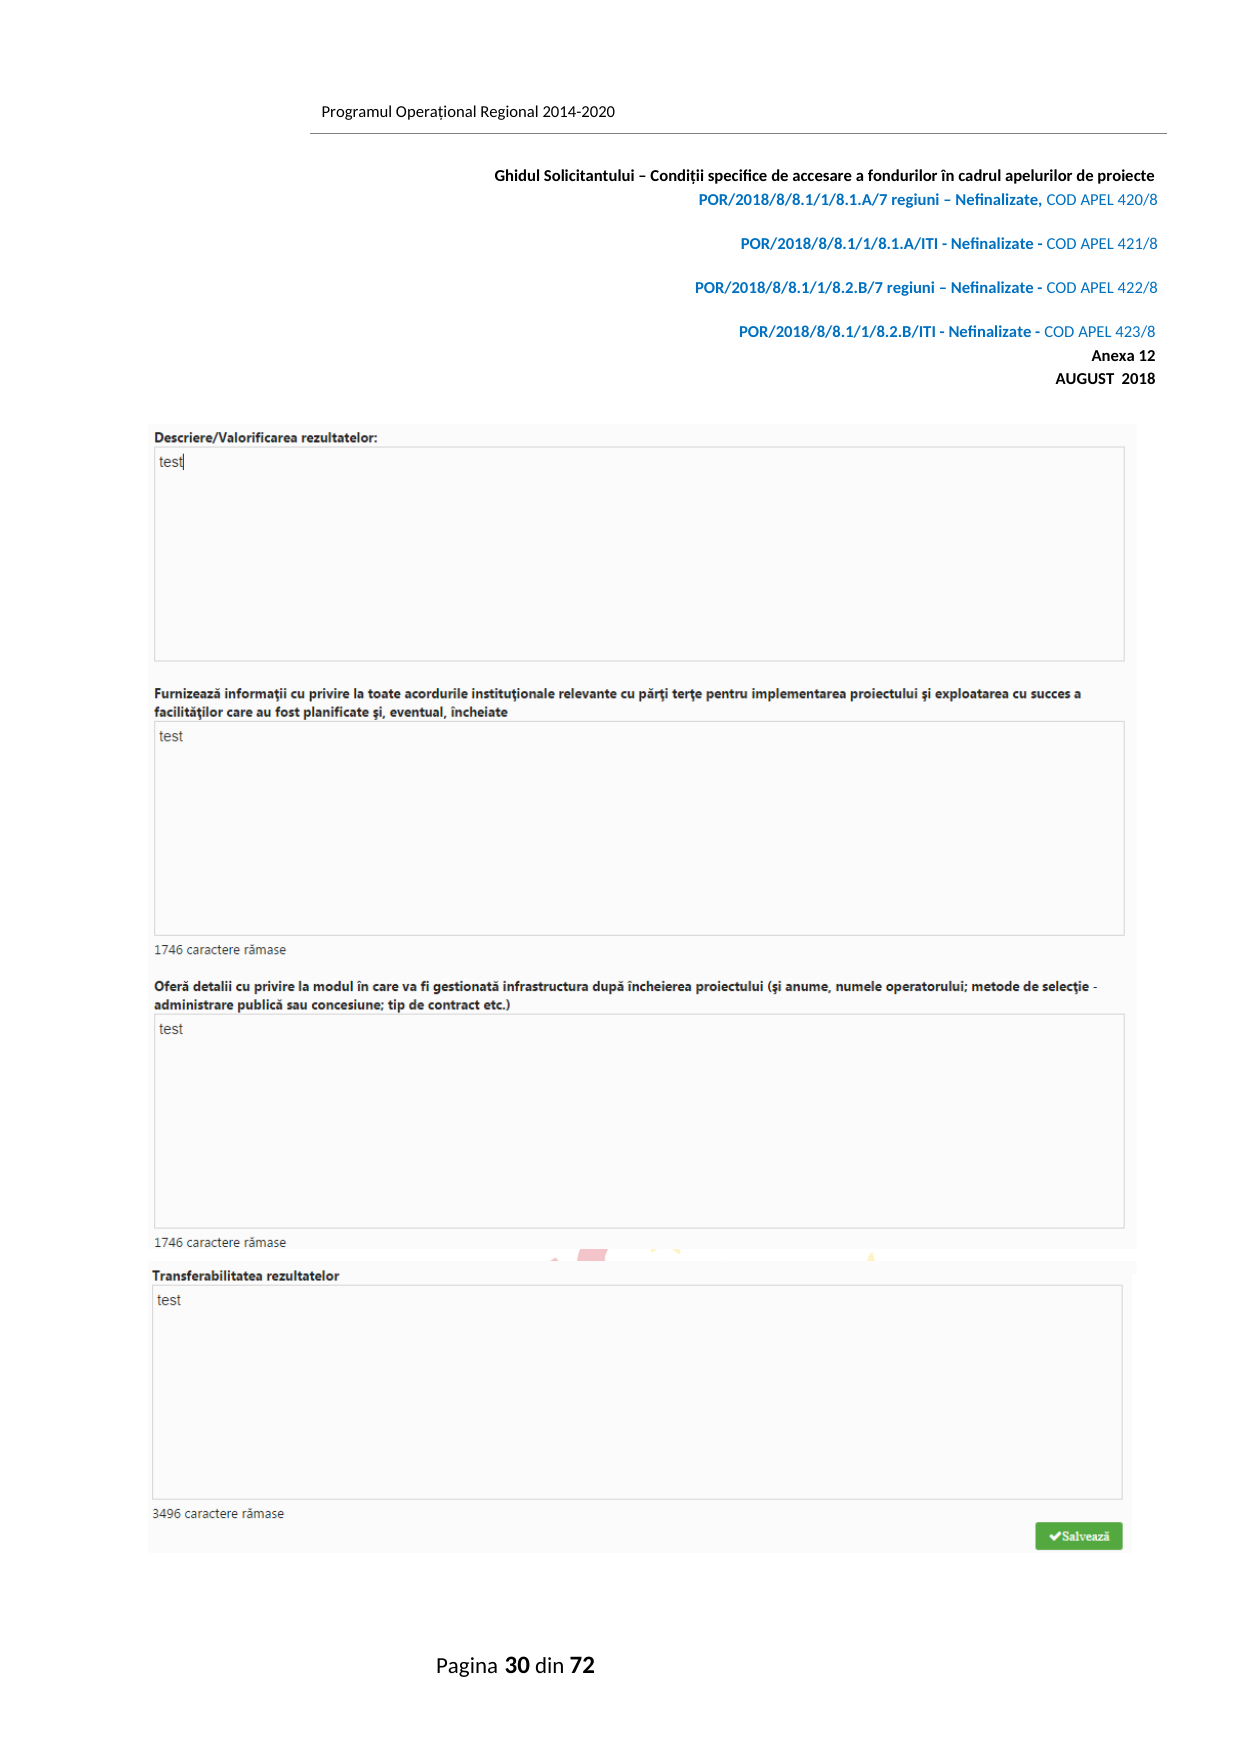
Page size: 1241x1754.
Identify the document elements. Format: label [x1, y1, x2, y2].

picture [147, 396, 1159, 1634]
